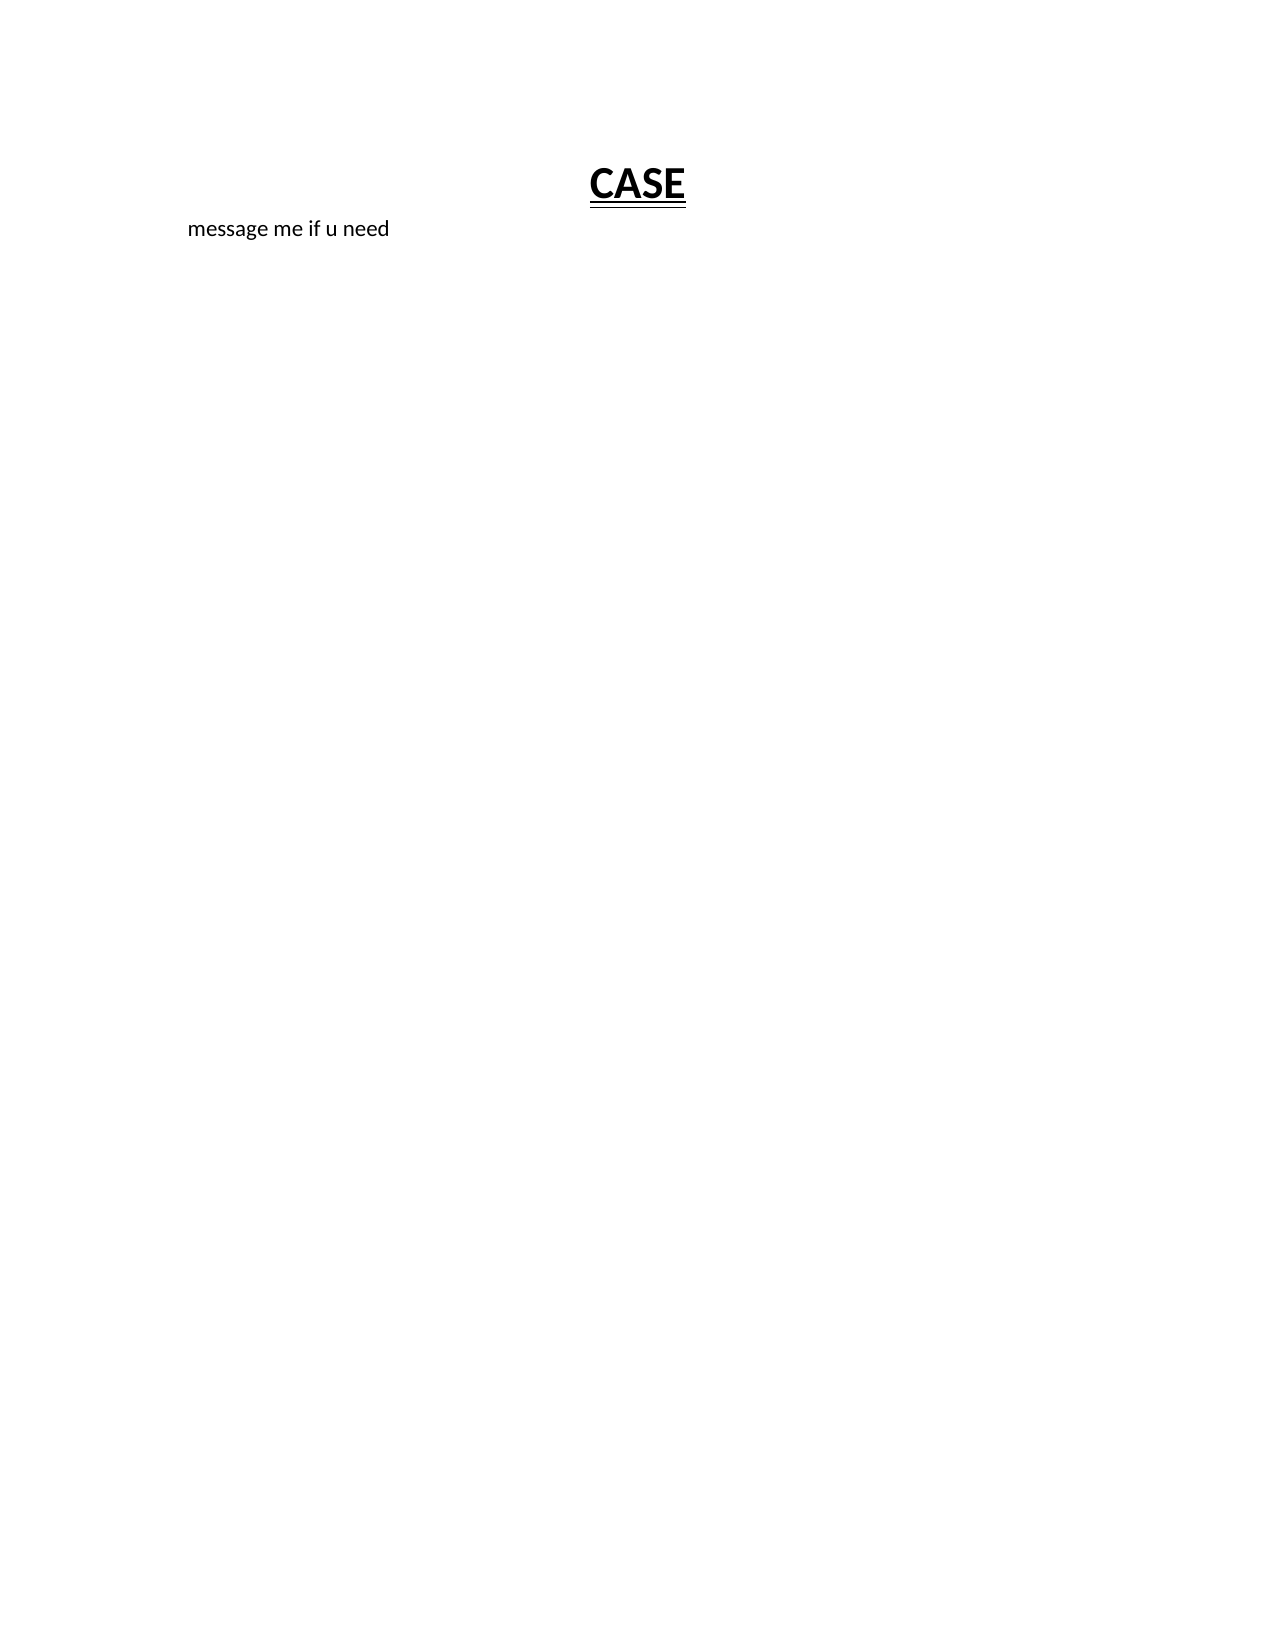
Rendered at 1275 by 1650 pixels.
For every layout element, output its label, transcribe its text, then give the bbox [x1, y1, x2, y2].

text message me if u need [187, 214, 1087, 242]
subtitle CASE [187, 154, 1087, 210]
